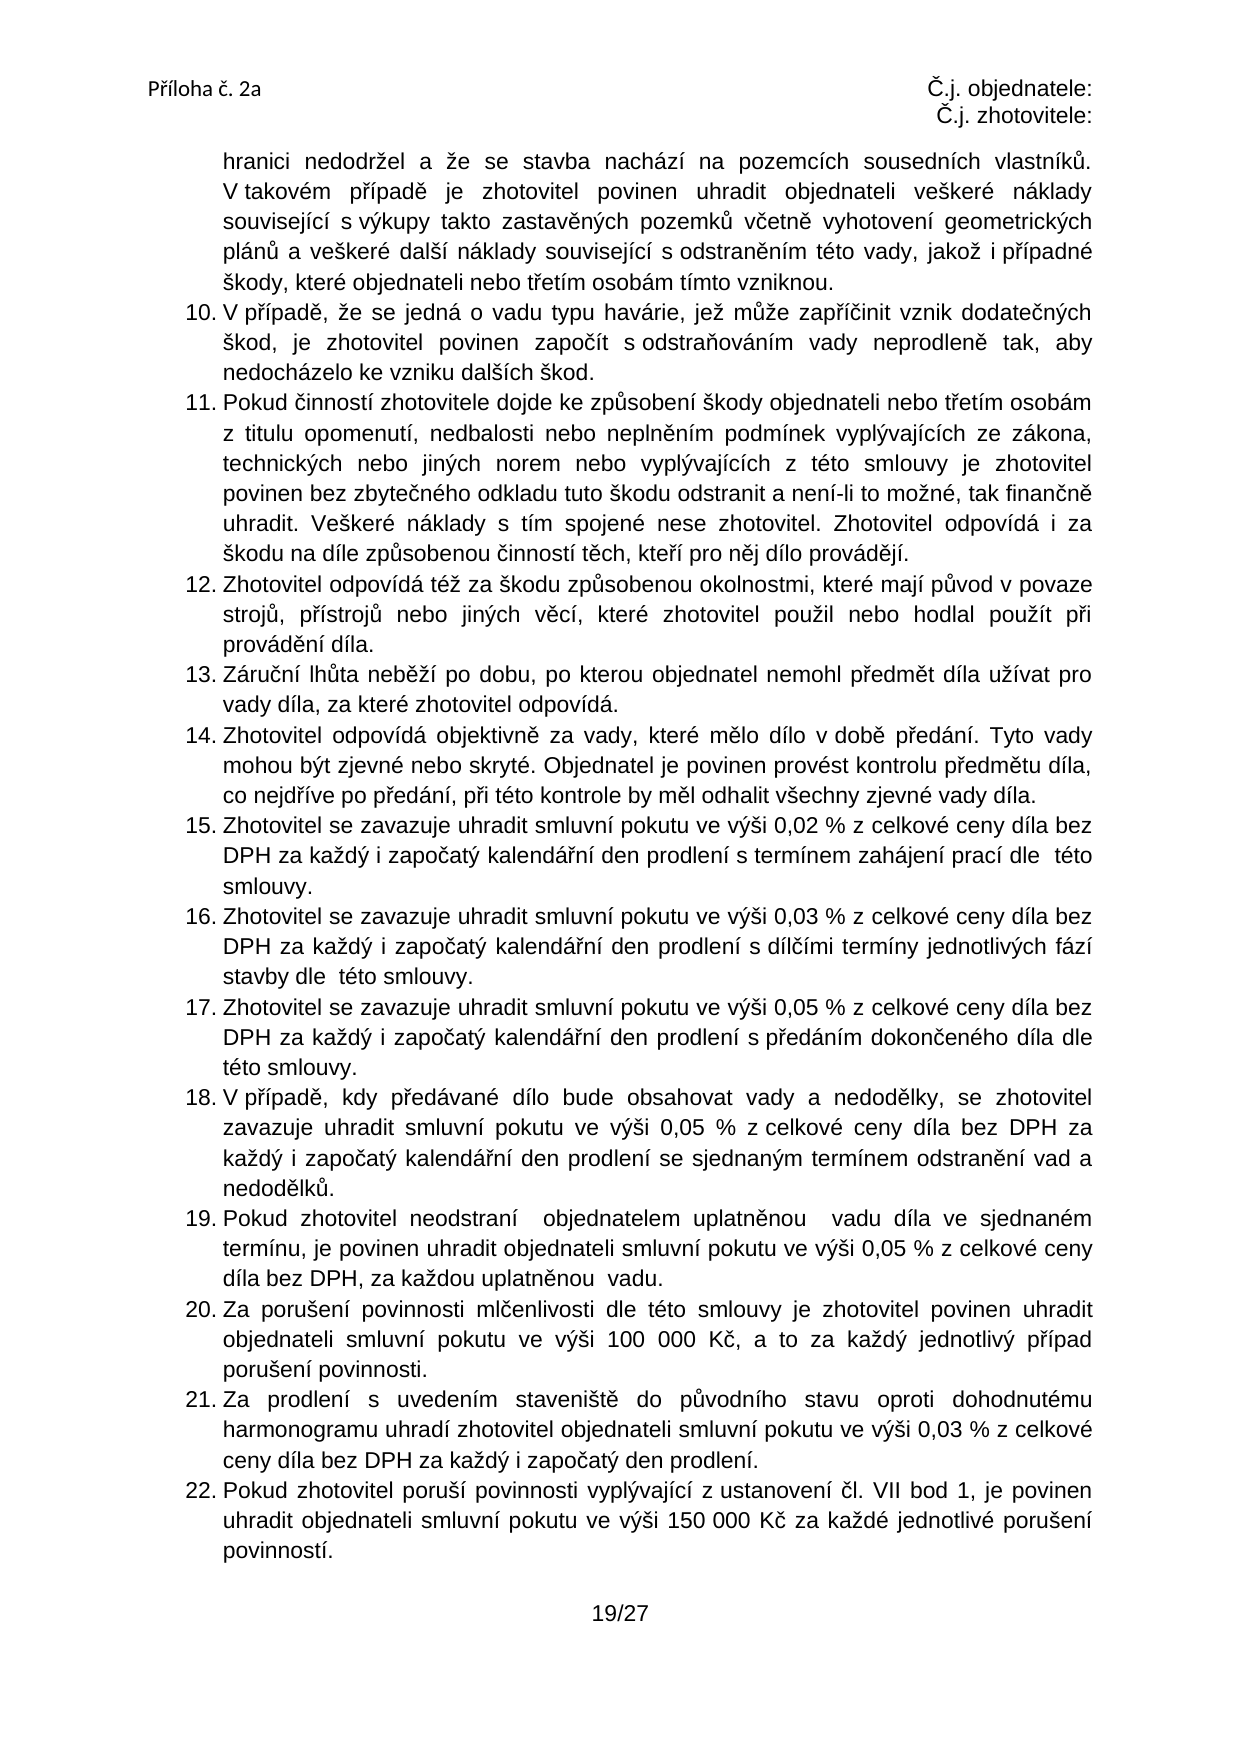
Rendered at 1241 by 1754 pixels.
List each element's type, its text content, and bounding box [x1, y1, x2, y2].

list V případě, že se jedná o vadu typu havárie, jež může zapříčinit vznik dodatečných škod, je zhotovitel povinen započít s odstraňováním vady neprodleně tak, aby nedocházelo ke vzniku dalších škod. [185, 299, 1093, 385]
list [185, 148, 1093, 295]
list Za prodlení s uvedením staveniště do původního stavu oproti dohodnutému harmonogramu uhradí zhotovitel objednateli smluvní pokutu ve výši 0,03 % z celkové ceny díla bez DPH za každý i započatý den prodlení. [185, 1386, 1093, 1473]
list Záruční lhůta neběží po dobu, po kterou objednatel nemohl předmět díla užívat pro vady díla, za které zhotovitel odpovídá. [185, 661, 1093, 718]
list Pokud zhotovitel poruší povinnosti vyplývající z ustanovení čl. VII bod 1, je povinen uhradit objednateli smluvní pokutu ve výši 150 000 Kč za každé jednotlivé porušení povinností. [185, 1477, 1093, 1563]
list Zhotovitel se zavazuje uhradit smluvní pokutu ve výši 0,05 % z celkové ceny díla bez DPH za každý i započatý kalendářní den prodlení s předáním dokončeného díla dle této smlouvy. [185, 993, 1093, 1080]
list Pokud zhotovitel neodstraní objednatelem uplatněnou vadu díla ve sjednaném termínu, je povinen uhradit objednateli smluvní pokutu ve výši 0,05 % z celkové ceny díla bez DPH, za každou uplatněnou vadu. [185, 1205, 1093, 1292]
list V případě, kdy předávané dílo bude obsahovat vady a nedodělky, se zhotovitel zavazuje uhradit smluvní pokutu ve výši 0,05 % z celkové ceny díla bez DPH za každý i započatý kalendářní den prodlení se sjednaným termínem odstranění vad a nedodělků. [185, 1084, 1093, 1201]
list Zhotovitel se zavazuje uhradit smluvní pokutu ve výši 0,02 % z celkové ceny díla bez DPH za každý i započatý kalendářní den prodlení s termínem zahájení prací dle této smlouvy. [185, 812, 1093, 899]
list Pokud činností zhotovitele dojde ke způsobení škody objednateli nebo třetím osobám z titulu opomenutí, nedbalosti nebo neplněním podmínek vyplývajících ze zákona, technických nebo jiných norem nebo vyplývajících z této smlouvy je zhotovitel povinen bez zbytečného odkladu tuto škodu odstranit a není-li to možné, tak finančně uhradit. Veškeré náklady s tím spojené nese zhotovitel. Zhotovitel odpovídá i za škodu na díle způsobenou činností těch, kteří pro něj dílo provádějí. [185, 389, 1093, 567]
list Zhotovitel odpovídá též za škodu způsobenou okolnostmi, které mají původ v povaze strojů, přístrojů nebo jiných věcí, které zhotovitel použil nebo hodlal použít při provádění díla. [185, 571, 1093, 657]
list Zhotovitel se zavazuje uhradit smluvní pokutu ve výši 0,03 % z celkové ceny díla bez DPH za každý i započatý kalendářní den prodlení s dílčími termíny jednotlivých fází stavby dle této smlouvy. [185, 903, 1093, 989]
list Zhotovitel odpovídá objektivně za vady, které mělo dílo v době předání. Tyto vady mohou být zjevné nebo skryté. Objednatel je povinen provést kontrolu předmětu díla, co nejdříve po předání, při této kontrole by měl odhalit všechny zjevné vady díla. [185, 722, 1093, 808]
list Za porušení povinnosti mlčenlivosti dle této smlouvy je zhotovitel povinen uhradit objednateli smluvní pokutu ve výši 100 000 Kč, a to za každý jednotlivý případ porušení povinnosti. [185, 1296, 1093, 1382]
